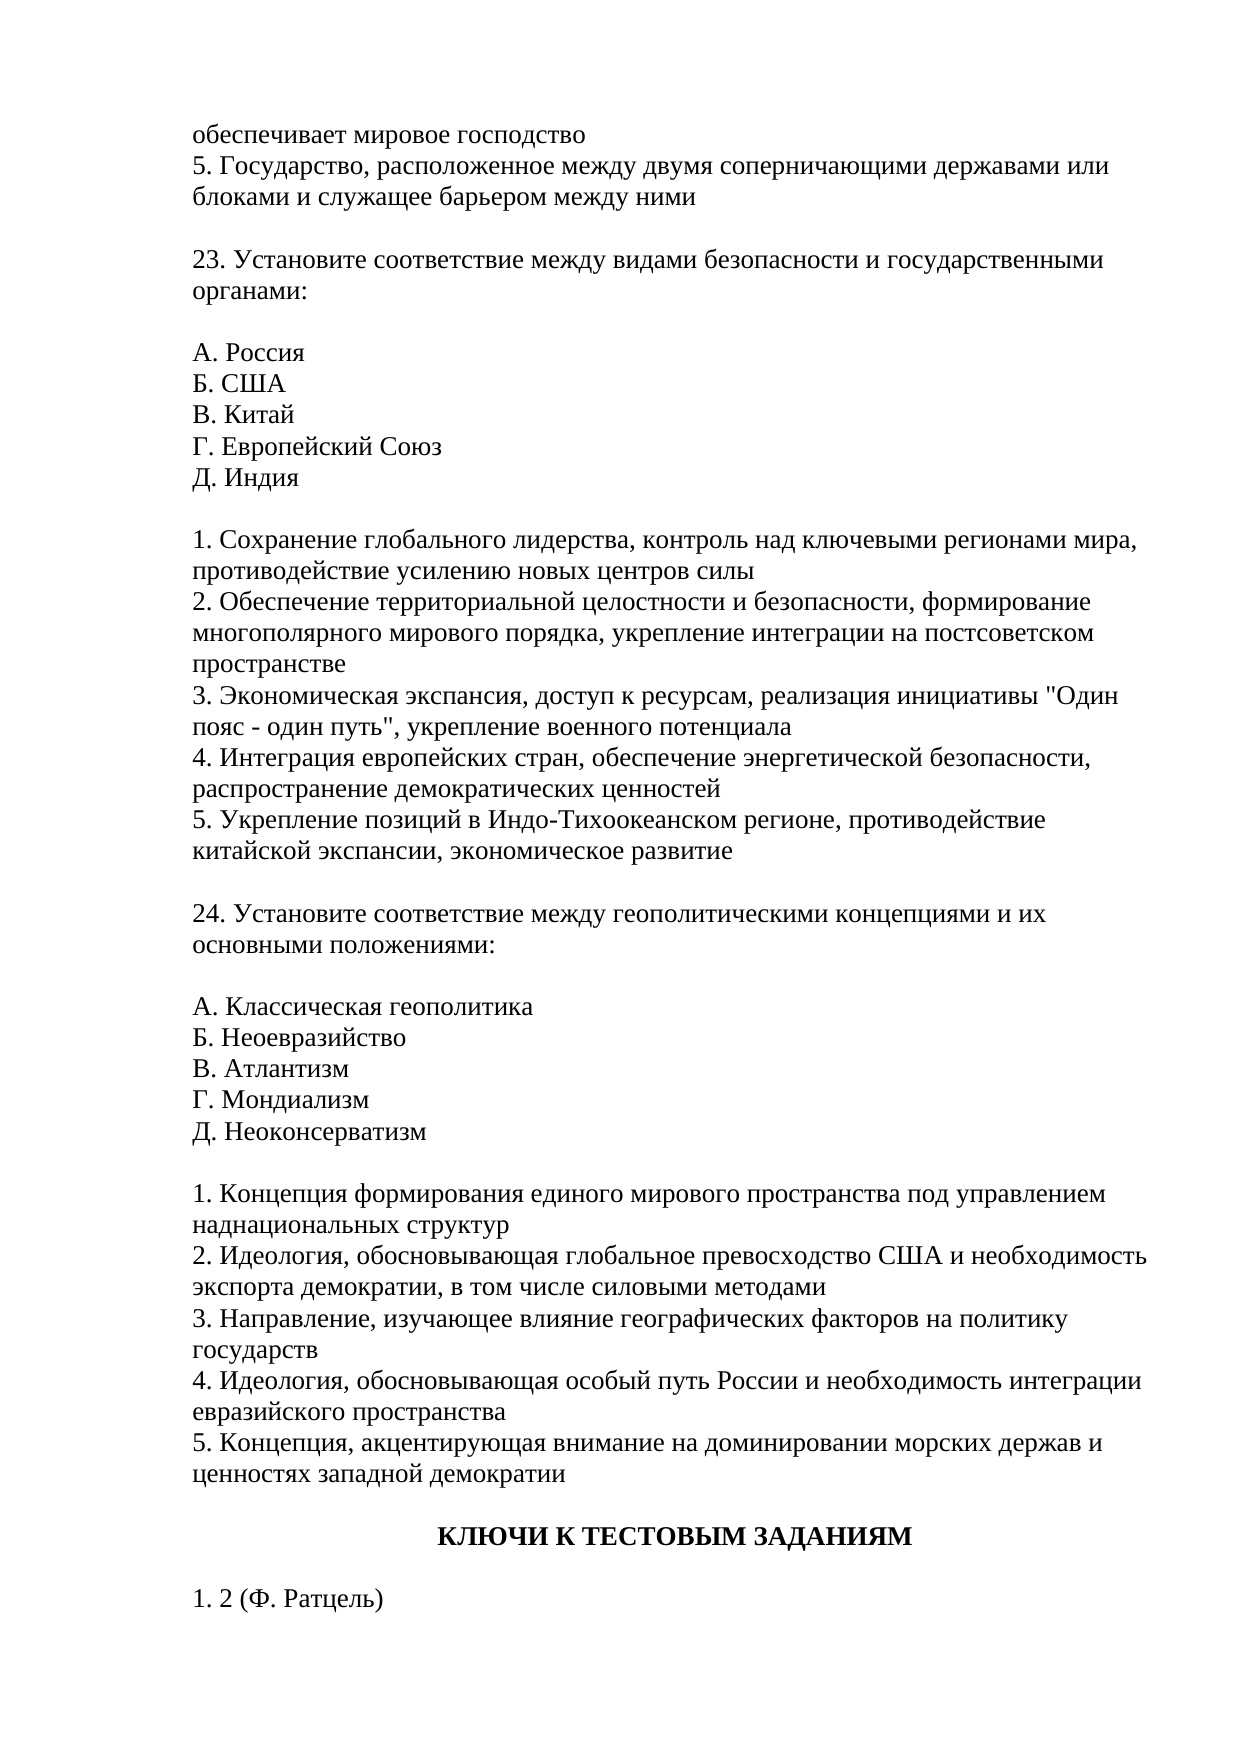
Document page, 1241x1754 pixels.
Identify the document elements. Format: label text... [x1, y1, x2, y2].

text 5. Концепция, акцентирующая внимание на доминировании морских держав и ценностях западной демократии [192, 1426, 1152, 1488]
text Б. США [192, 367, 1152, 398]
text 4. Идеология, обосновывающая особый путь России и необходимость интеграции евразийского пространства [192, 1364, 1152, 1426]
text 3. Экономическая экспансия, доступ к ресурсам, реализация инициативы "Один пояс - один путь", укрепление военного потенциала [192, 679, 1152, 741]
text 2. Обеспечение территориальной целостности и безопасности, формирование многополярного мирового порядка, укрепление интеграции на постсоветском пространстве [192, 585, 1152, 679]
text 24. Установите соответствие между геополитическими концепциями и их основными положениями: [192, 897, 1152, 959]
text 23. Установите соответствие между видами безопасности и государственными органами: [192, 243, 1152, 305]
text 1. Концепция формирования единого мирового пространства под управлением наднациональных структур [192, 1177, 1152, 1239]
text 1. Сохранение глобального лидерства, контроль над ключевыми регионами мира, противодействие усилению новых центров силы [192, 523, 1152, 585]
text КЛЮЧИ К ТЕСТОВЫМ ЗАДАНИЯМ [192, 1520, 1152, 1551]
text 5. Укрепление позиций в Индо-Тихоокеанском регионе, противодействие китайской экспансии, экономическое развитие [192, 803, 1152, 866]
text В. Китай [192, 398, 1152, 429]
text 4. Интеграция европейских стран, обеспечение энергетической безопасности, распространение демократических ценностей [192, 741, 1152, 803]
text 5. Государство, расположенное между двумя соперничающими державами или блоками и служащее барьером между ними [192, 149, 1152, 212]
text А. Классическая геополитика [192, 990, 1152, 1021]
text А. Россия [192, 336, 1152, 367]
text Г. Мондиализм [192, 1084, 1152, 1115]
text 1. 2 (Ф. Ратцель) [192, 1582, 1152, 1613]
text 3. Направление, изучающее влияние географических факторов на политику государств [192, 1302, 1152, 1364]
text Г. Европейский Союз [192, 429, 1152, 461]
text Д. Индия [192, 461, 1152, 492]
text 2. Идеология, обосновывающая глобальное превосходство США и необходимость экспорта демократии, в том числе силовыми методами [192, 1239, 1152, 1302]
text В. Атлантизм [192, 1052, 1152, 1084]
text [192, 118, 1152, 149]
text Б. Неоевразийство [192, 1021, 1152, 1052]
text Д. Неоконсерватизм [192, 1115, 1152, 1146]
